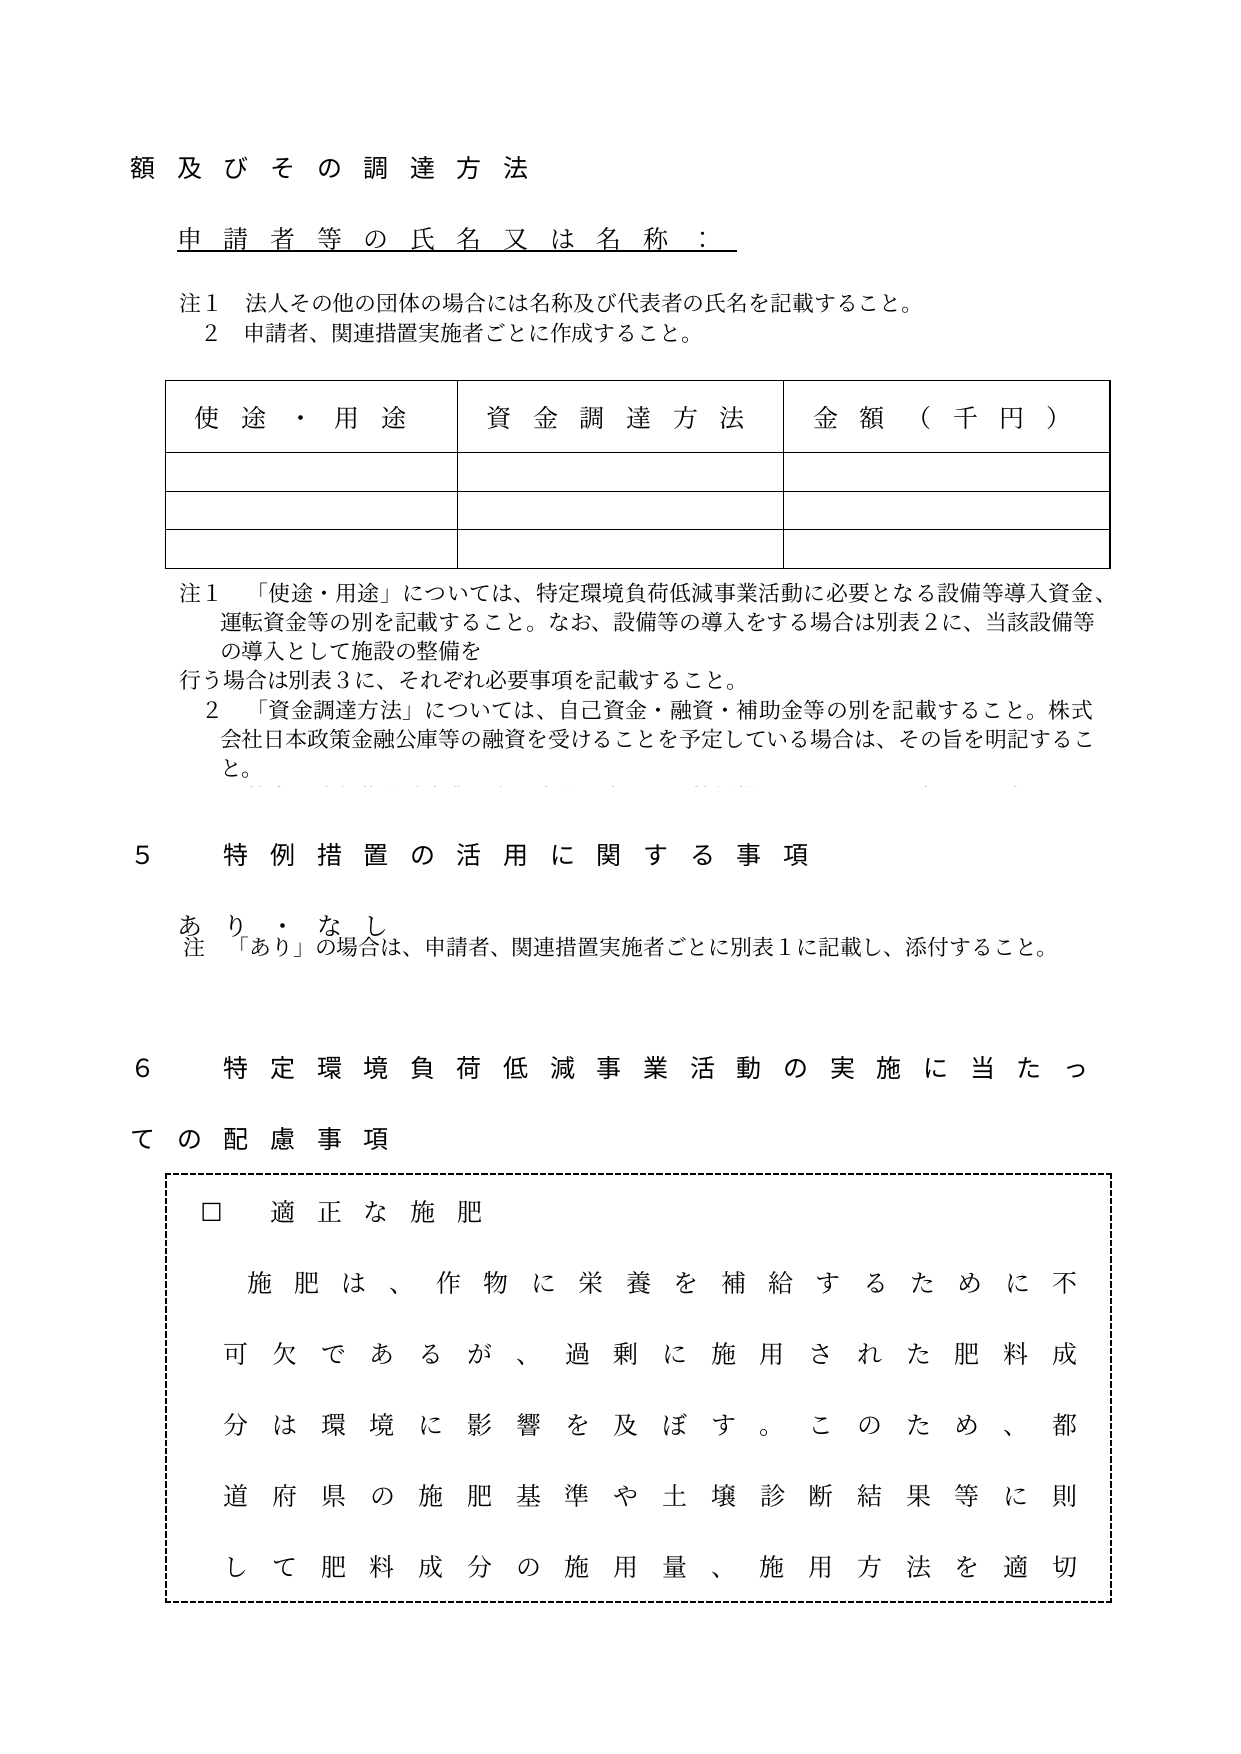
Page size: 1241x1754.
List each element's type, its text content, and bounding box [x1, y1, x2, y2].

table_cell [458, 453, 783, 491]
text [130, 131, 1110, 202]
text あり・なし [130, 889, 1110, 960]
table_cell [784, 492, 1109, 529]
table_cell [166, 453, 457, 491]
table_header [166, 1173, 1111, 1601]
table_cell [458, 530, 783, 568]
table_cell [784, 453, 1109, 491]
table_cell [166, 530, 457, 568]
table_header 申請者等の氏名又は名称： [153, 202, 1109, 273]
text ５ 特例措置の活用に関する事項 [130, 818, 1110, 889]
table_cell [166, 492, 457, 529]
table_header 使途・用途 [166, 381, 457, 452]
table_cell [784, 530, 1109, 568]
table_header 金額（千円） [784, 381, 1109, 452]
text ６ 特定環境負荷低減事業活動の実施に当たっての配慮事項 [130, 1031, 1110, 1173]
table_header 資金調達方法 [458, 381, 783, 452]
table_cell [458, 492, 783, 529]
